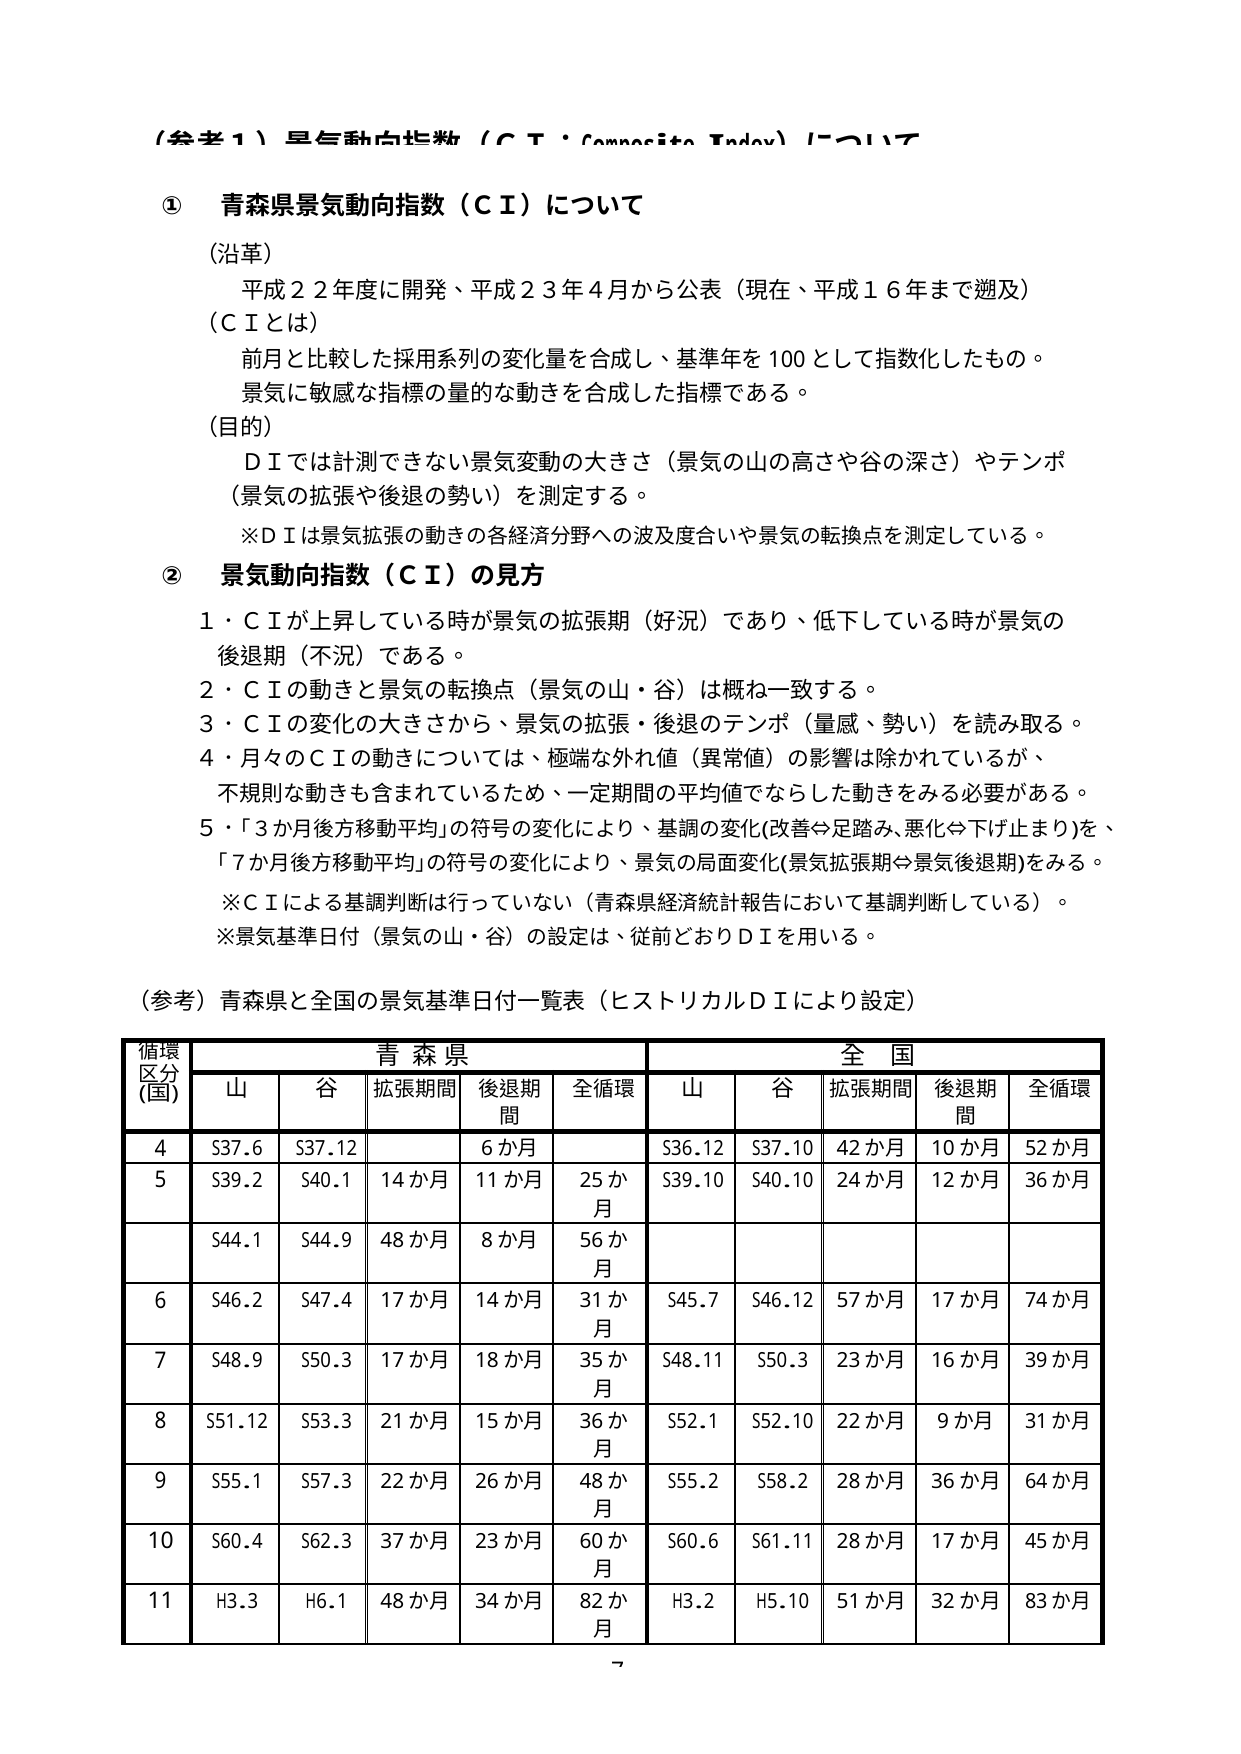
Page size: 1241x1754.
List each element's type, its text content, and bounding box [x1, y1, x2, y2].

table_cell 9 [126, 1465, 189, 1523]
subtitle （沿革） [195, 238, 1159, 269]
table_cell S44.1 [193, 1224, 278, 1282]
table_cell 7 [126, 1345, 189, 1402]
table_cell S55.2 [649, 1465, 734, 1523]
table_cell 32か月 [917, 1585, 1008, 1643]
table_cell H3.2 [649, 1585, 734, 1643]
table_cell 全循環 [1010, 1075, 1100, 1129]
table_cell 74か月 [1010, 1284, 1100, 1342]
text （景気の拡張や後退の勢い）を測定する。 [218, 480, 1159, 511]
subtitle （参考）青森県と全国の景気基準日付一覧表（ヒストリカルＤＩにより設定） [127, 985, 1159, 1017]
table_cell 26か月 [461, 1465, 552, 1523]
table_cell 34か月 [461, 1585, 552, 1643]
text （ＣＩとは） [195, 307, 1159, 338]
text ※ＣＩによる基調判断は行っていない（青森県経済統計報告において基調判断している）。 [218, 887, 1078, 916]
subtitle １．ＣＩが上昇している時が景気の拡張期（好況）であり、低下している時が景気の後退期（不況）である。 [195, 605, 1069, 671]
text ＤＩでは計測できない景気変動の大きさ（景気の山の高さや谷の深さ）やテンポ [241, 446, 1159, 477]
table_cell S53.3 [280, 1405, 365, 1463]
table_cell [824, 1224, 915, 1282]
table_cell 6か月 [461, 1134, 552, 1162]
table_cell [368, 1134, 459, 1162]
table_cell 6 [126, 1284, 189, 1342]
table_cell 谷 [280, 1075, 365, 1129]
table_cell 山 [193, 1075, 278, 1129]
table_cell 拡張期間 [824, 1075, 915, 1129]
table_cell 24か月 [824, 1164, 915, 1222]
table_cell S50.3 [280, 1345, 365, 1402]
table_cell H3.3 [193, 1585, 278, 1643]
text （目的） [195, 412, 1159, 441]
table_cell S55.1 [193, 1465, 278, 1523]
table_header 循環 区分 (国) [126, 1043, 189, 1129]
table_cell S45.7 [649, 1284, 734, 1342]
table_cell 9か月 [917, 1405, 1008, 1463]
table_cell 23か月 [461, 1525, 552, 1583]
table_cell 12か月 [917, 1164, 1008, 1222]
table_cell S50.3 [736, 1345, 821, 1402]
table_cell 17か月 [917, 1284, 1008, 1342]
text ５．｢３か月後方移動平均｣の符号の変化により、基調の変化(改善⇔足踏み､悪化⇔下げ止まり)を、 [195, 811, 1159, 843]
table_cell 57か月 [824, 1284, 915, 1342]
table_cell 25か月 [554, 1164, 645, 1222]
table_cell 39か月 [1010, 1345, 1100, 1402]
table_cell 15か月 [461, 1405, 552, 1463]
table_cell 山 [649, 1075, 734, 1129]
table_cell 45か月 [1010, 1525, 1100, 1583]
table_cell 23か月 [824, 1345, 915, 1402]
table_cell 8か月 [461, 1224, 552, 1282]
table_cell S40.10 [736, 1164, 821, 1222]
table_cell 18か月 [461, 1345, 552, 1402]
table_cell 10 [126, 1525, 189, 1583]
table_cell 14か月 [368, 1164, 459, 1222]
table_cell 52か月 [1010, 1134, 1100, 1162]
table_cell S47.4 [280, 1284, 365, 1342]
table_cell 後退期間 [461, 1075, 552, 1129]
text ※景気基準日付（景気の山・谷）の設定は、従前どおりＤＩを用いる。 [216, 921, 1159, 951]
table_cell S52.1 [649, 1405, 734, 1463]
table_cell [917, 1224, 1008, 1282]
table_cell S48.11 [649, 1345, 734, 1402]
table_header 青 森 県 [193, 1043, 645, 1070]
text 前月と比較した採用系列の変化量を合成し、基準年を100として指数化したもの。 景気に敏感な指標の量的な動きを合成した指標である。 [241, 343, 1081, 408]
subtitle ① 青森県景気動向指数（ＣＩ）について [161, 182, 1159, 222]
table_cell [649, 1224, 734, 1282]
table_cell 11 [126, 1585, 189, 1643]
table_cell 35か月 [554, 1345, 645, 1402]
table_cell 42か月 [824, 1134, 915, 1162]
table_cell S46.2 [193, 1284, 278, 1342]
table_cell 拡張期間 [368, 1075, 459, 1129]
table_cell 谷 [736, 1075, 821, 1129]
table_cell 51か月 [824, 1585, 915, 1643]
table_cell S58.2 [736, 1465, 821, 1523]
table_cell S60.4 [193, 1525, 278, 1583]
table_cell S61.11 [736, 1525, 821, 1583]
table_cell S37.12 [280, 1134, 365, 1162]
table_cell S60.6 [649, 1525, 734, 1583]
table_cell 17か月 [368, 1284, 459, 1342]
table_cell S51.12 [193, 1405, 278, 1463]
text ３．ＣＩの変化の大きさから、景気の拡張・後退のテンポ（量感、勢い）を読み取る。 [195, 708, 1159, 739]
table_cell 16か月 [917, 1345, 1008, 1402]
table_cell 83か月 [1010, 1585, 1100, 1643]
table_cell 10か月 [917, 1134, 1008, 1162]
table_cell H5.10 [736, 1585, 821, 1643]
table_cell 31か月 [554, 1284, 645, 1342]
table_cell 36か月 [1010, 1164, 1100, 1222]
text ※ＤＩは景気拡張の動きの各経済分野への波及度合いや景気の転換点を測定している。 [241, 521, 1159, 549]
table_cell 17か月 [368, 1345, 459, 1402]
text 不規則な動きも含まれているため、一定期間の平均値でならした動きをみる必要がある。 [218, 778, 1159, 808]
table_cell 82か月 [554, 1585, 645, 1643]
table_cell 後退期間 [917, 1075, 1008, 1129]
table_cell S39.10 [649, 1164, 734, 1222]
table_cell [126, 1224, 189, 1282]
table_cell S44.9 [280, 1224, 365, 1282]
table_cell 37か月 [368, 1525, 459, 1583]
text ｢７か月後方移動平均｣の符号の変化により、景気の局面変化(景気拡張期⇔景気後退期)をみる。 [217, 848, 1159, 877]
table_cell S57.3 [280, 1465, 365, 1523]
table_cell S48.9 [193, 1345, 278, 1402]
table_cell 17か月 [917, 1525, 1008, 1583]
table_cell 56か月 [554, 1224, 645, 1282]
table_cell 36か月 [917, 1465, 1008, 1523]
table_cell 48か月 [554, 1465, 645, 1523]
table_cell 64か月 [1010, 1465, 1100, 1523]
table_cell 28か月 [824, 1525, 915, 1583]
table_cell S39.2 [193, 1164, 278, 1222]
subtitle ② 景気動向指数（ＣＩ）の見方 [161, 557, 1159, 591]
text 平成２２年度に開発、平成２３年４月から公表（現在、平成１６年まで遡及） [241, 274, 1159, 305]
table_cell S40.1 [280, 1164, 365, 1222]
table_cell 11か月 [461, 1164, 552, 1222]
table_cell 28か月 [824, 1465, 915, 1523]
table_cell 21か月 [368, 1405, 459, 1463]
table_cell 全循環 [554, 1075, 645, 1129]
table_cell 48か月 [368, 1224, 459, 1282]
table_cell 22か月 [824, 1405, 915, 1463]
table_cell 8 [126, 1405, 189, 1463]
text ４．月々のＣＩの動きについては、極端な外れ値（異常値）の影響は除かれているが、 [195, 742, 1159, 774]
table_cell 22か月 [368, 1465, 459, 1523]
table_cell [1010, 1224, 1100, 1282]
table_cell 48か月 [368, 1585, 459, 1643]
table_cell 4 [126, 1134, 189, 1162]
table_cell S37.10 [736, 1134, 821, 1162]
table_cell 5 [126, 1164, 189, 1222]
table_cell [736, 1224, 821, 1282]
table_cell 14か月 [461, 1284, 552, 1342]
table_cell S62.3 [280, 1525, 365, 1583]
text ２．ＣＩの動きと景気の転換点（景気の山・谷）は概ね一致する。 [195, 674, 1159, 704]
table_cell H6.1 [280, 1585, 365, 1643]
table_cell 31か月 [1010, 1405, 1100, 1463]
table_cell [554, 1134, 645, 1162]
table_cell S52.10 [736, 1405, 821, 1463]
table_header 全 国 [649, 1043, 1100, 1070]
table_cell S46.12 [736, 1284, 821, 1342]
table_cell S36.12 [649, 1134, 734, 1162]
table_cell 36か月 [554, 1405, 645, 1463]
table_cell 60か月 [554, 1525, 645, 1583]
table_cell S37.6 [193, 1134, 278, 1162]
